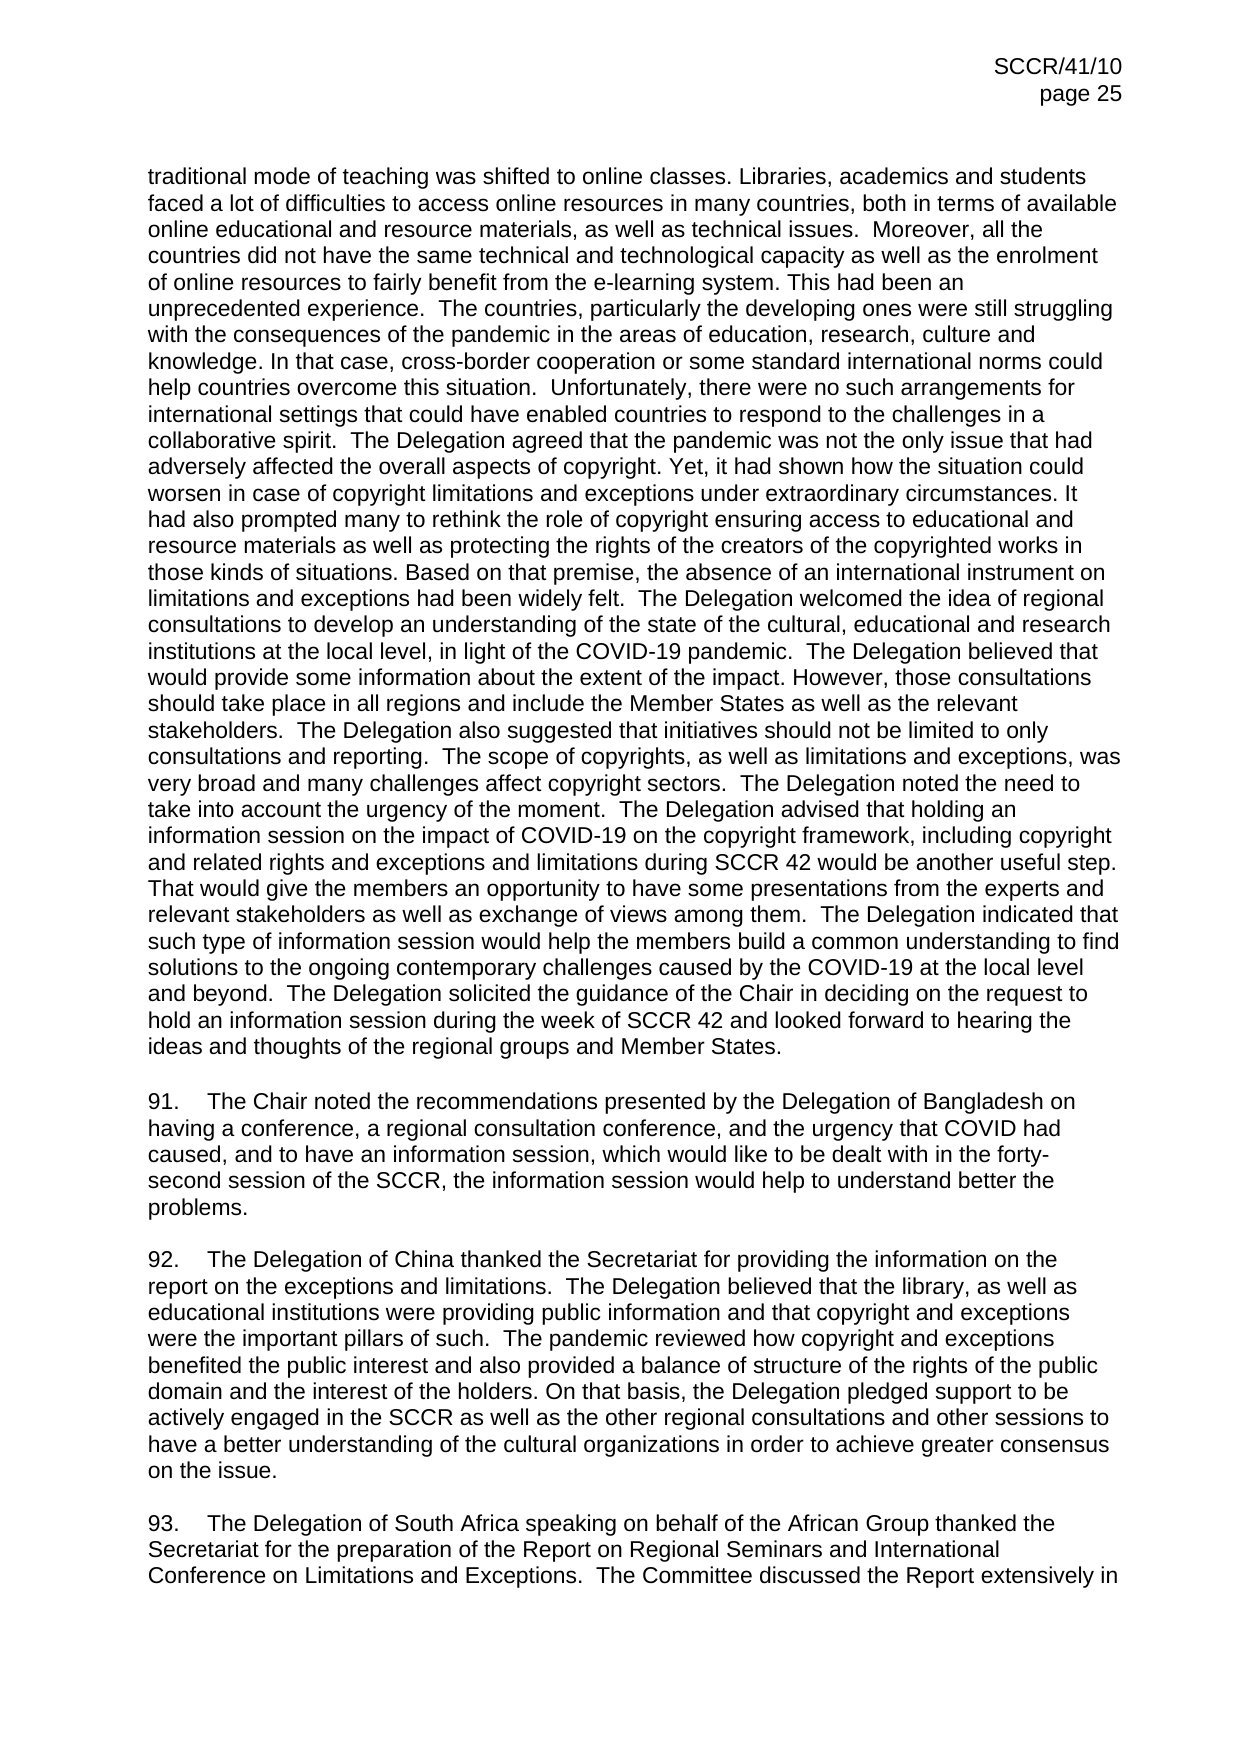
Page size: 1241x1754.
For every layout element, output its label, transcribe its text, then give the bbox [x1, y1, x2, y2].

list The Delegation of China thanked the Secretariat for providing the information on the report on the exceptions and limitations. The Delegation believed that the library, as well as educational institutions were providing public information and that copyright and exceptions were the important pillars of such. The pandemic reviewed how copyright and exceptions benefited the public interest and also provided a balance of structure of the rights of the public domain and the interest of the holders. On that basis, the Delegation pledged support to be actively engaged in the SCCR as well as the other regional consultations and other sessions to have a better understanding of the cultural organizations in order to achieve greater consensus on the issue. [148, 1246, 1122, 1483]
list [148, 163, 1122, 1059]
list The Chair noted the recommendations presented by the Delegation of Bangladesh on having a conference, a regional consultation conference, and the urgency that COVID had caused, and to have an information session, which would like to be dealt with in the forty-second session of the SCCR, the information session would help to understand better the problems. [148, 1088, 1122, 1220]
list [148, 1510, 1122, 1589]
